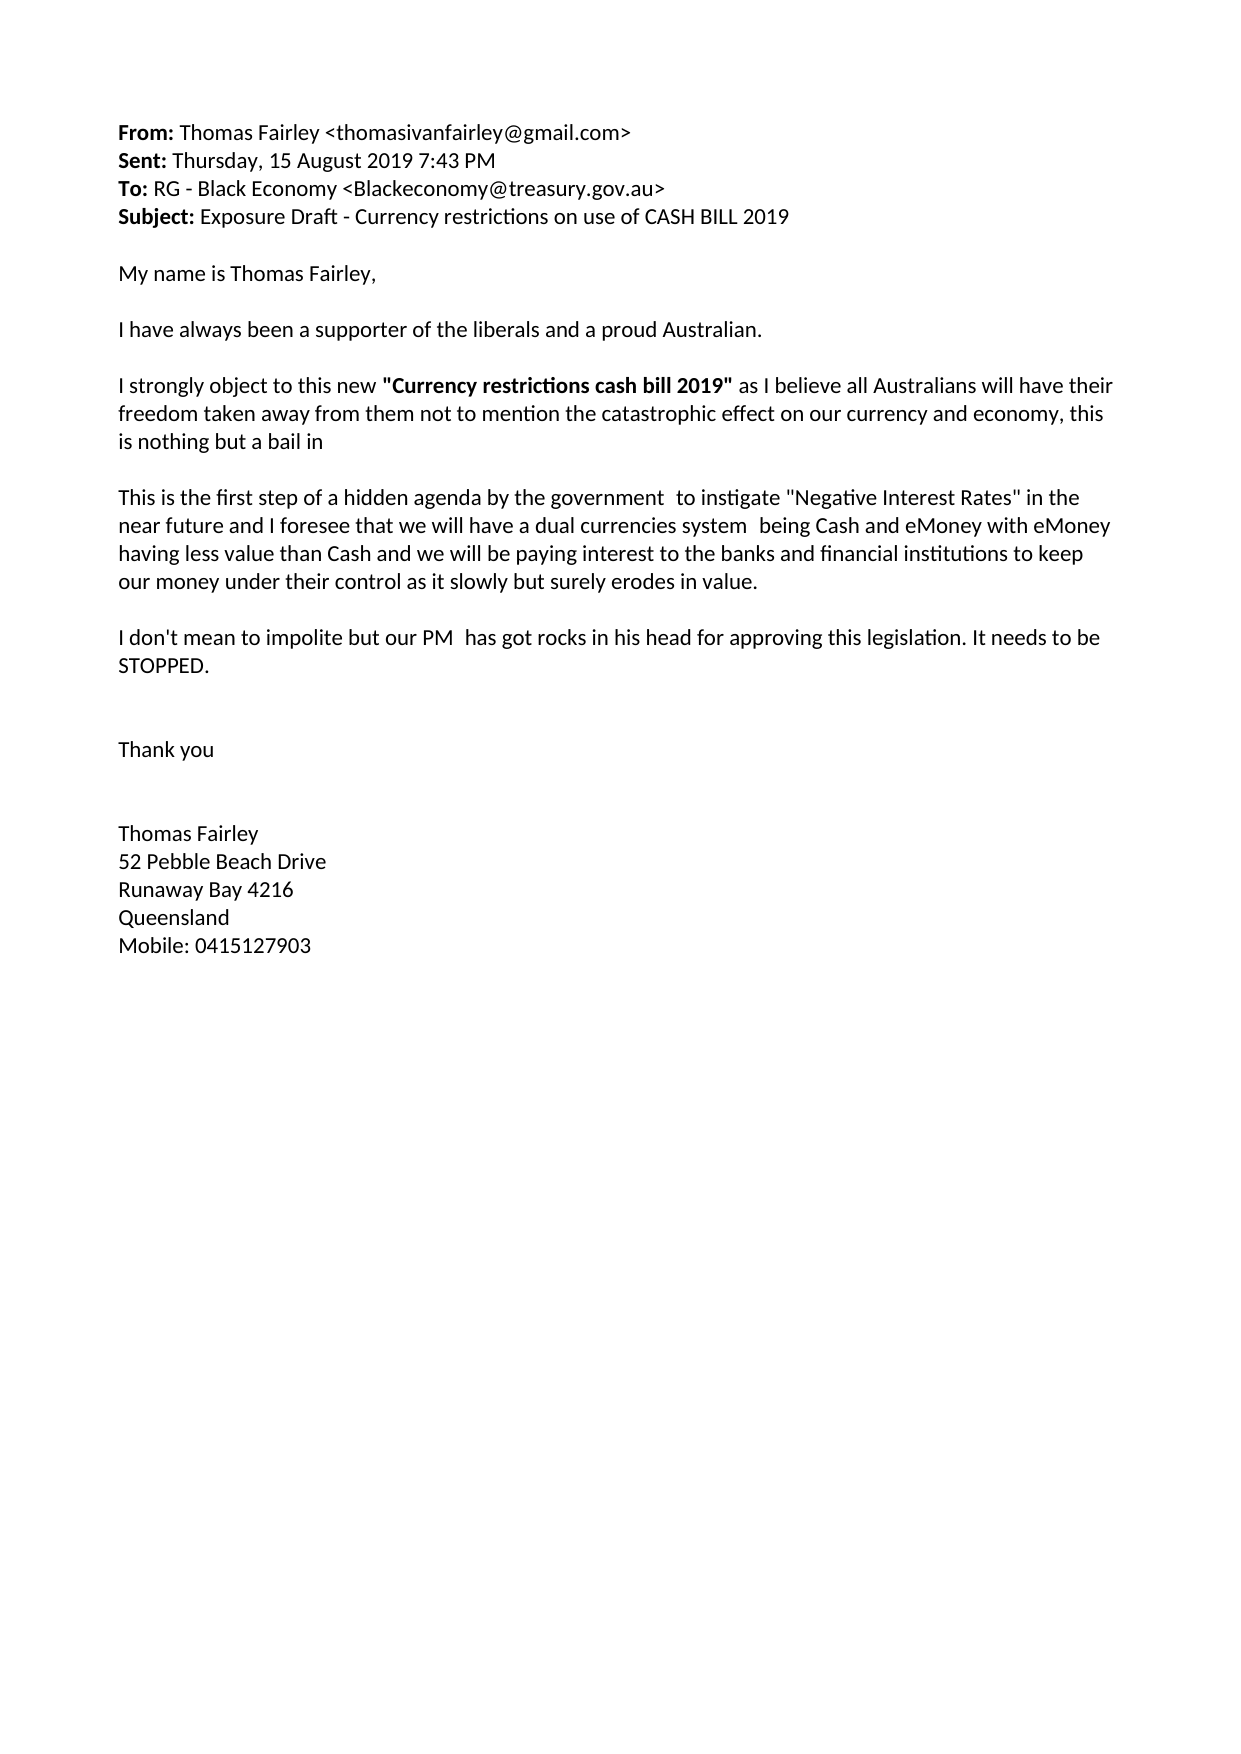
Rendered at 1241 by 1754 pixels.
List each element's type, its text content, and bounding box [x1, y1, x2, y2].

text Mobile: 0415127903 [118, 931, 1122, 959]
text This is the first step of a hidden agenda by the government to instigate "Negative Interest Rates" in the near future and I foresee that we will have a dual currencies system being Cash and eMoney with eMoney having less value than Cash and we will be paying interest to the banks and financial institutions to keep our money under their control as it slowly but surely erodes in value. [118, 483, 1122, 595]
text Thank you [118, 735, 1122, 763]
text I strongly object to this new "Currency restrictions cash bill 2019" as I believe all Australians will have their freedom taken away from them not to mention the catastrophic effect on our currency and economy, this is nothing but a bail in [118, 371, 1122, 455]
text Runaway Bay 4216 [118, 875, 1122, 903]
text I don't mean to impolite but our PM has got rocks in his head for approving this legislation. It needs to be STOPPED. [118, 623, 1122, 679]
text 52 Pebble Beach Drive [118, 847, 1122, 875]
text Queensland [118, 903, 1122, 931]
text I have always been a supporter of the liberals and a proud Australian. [118, 315, 1122, 343]
text Thomas Fairley [118, 819, 1122, 847]
text My name is Thomas Fairley, [118, 259, 1122, 287]
text From: Thomas Fairley <thomasivanfairley@gmail.com> Sent: Thursday, 15 August 2019 7:43 PM To: RG - Black Economy <Blackeconomy@treasury.gov.au> Subject: Exposure Draft - Currency restrictions on use of CASH BILL 2019 [118, 118, 1122, 230]
